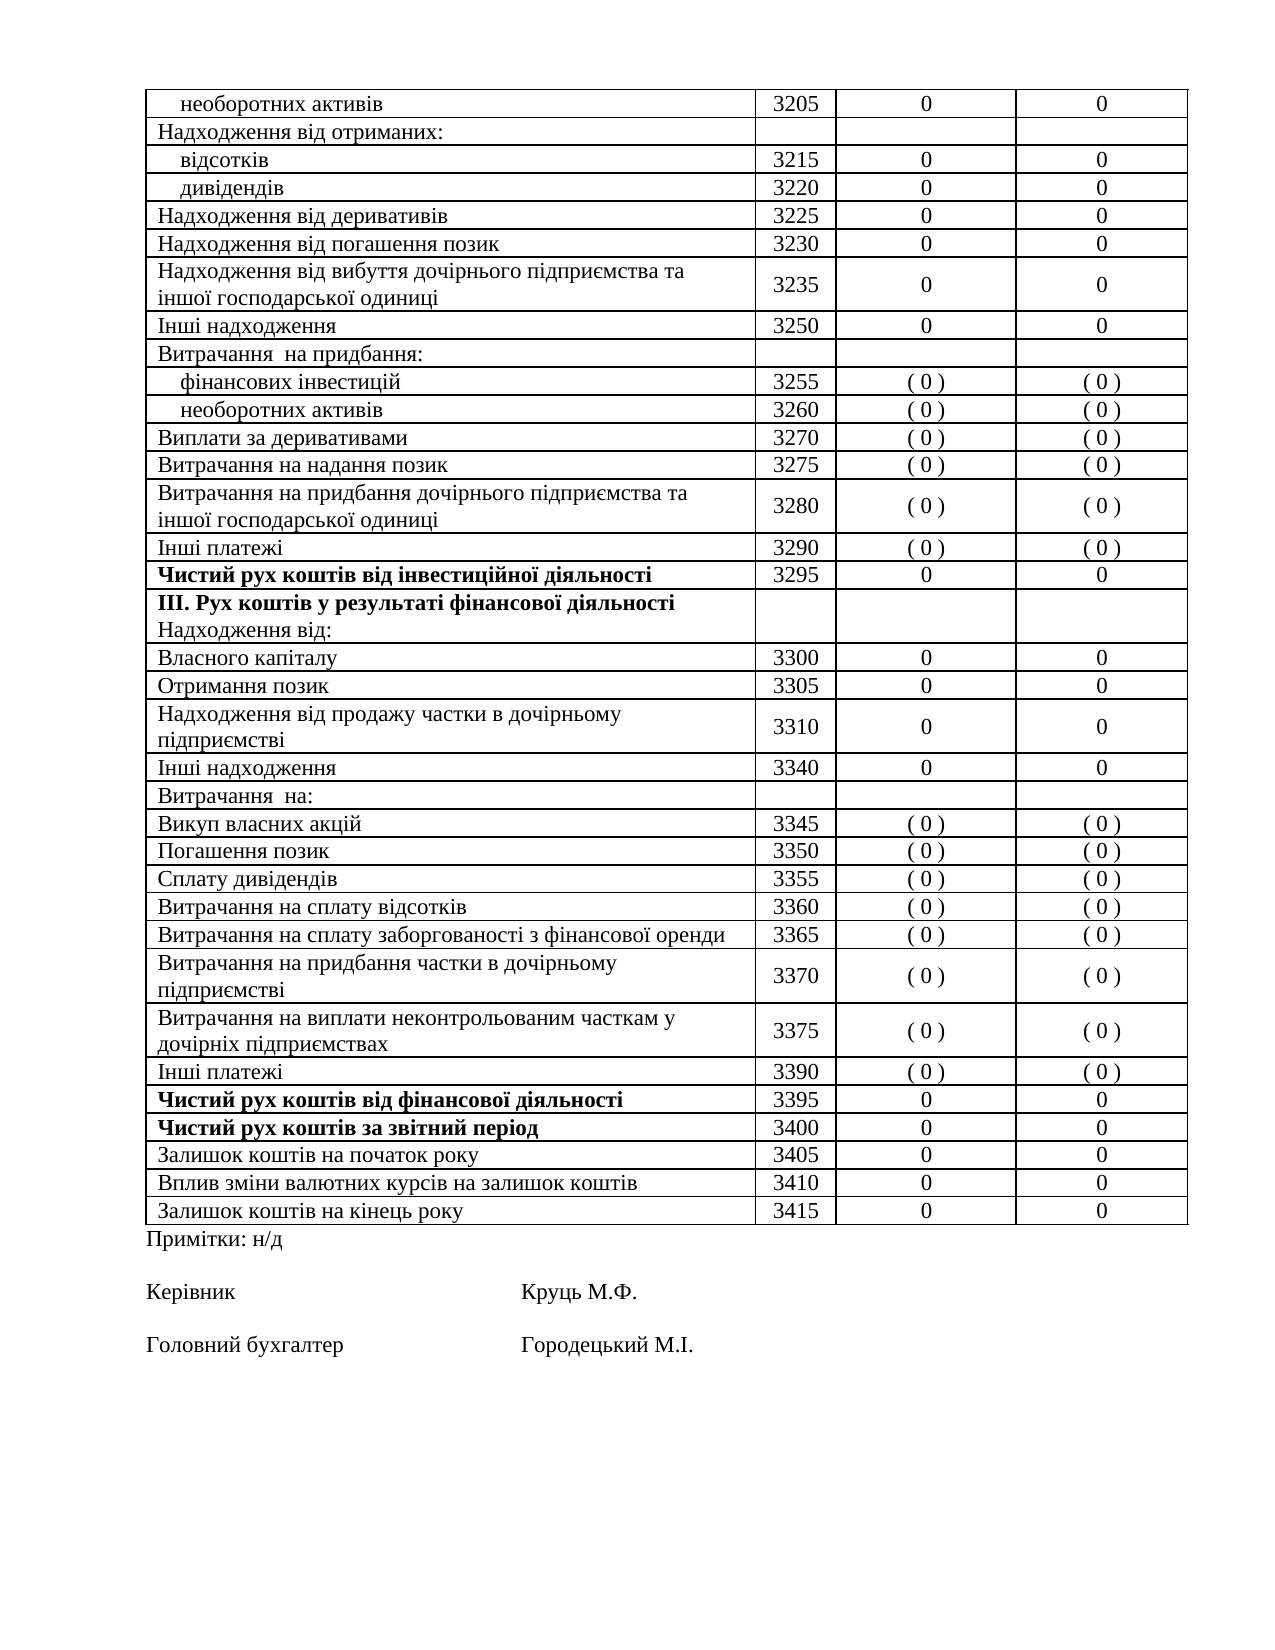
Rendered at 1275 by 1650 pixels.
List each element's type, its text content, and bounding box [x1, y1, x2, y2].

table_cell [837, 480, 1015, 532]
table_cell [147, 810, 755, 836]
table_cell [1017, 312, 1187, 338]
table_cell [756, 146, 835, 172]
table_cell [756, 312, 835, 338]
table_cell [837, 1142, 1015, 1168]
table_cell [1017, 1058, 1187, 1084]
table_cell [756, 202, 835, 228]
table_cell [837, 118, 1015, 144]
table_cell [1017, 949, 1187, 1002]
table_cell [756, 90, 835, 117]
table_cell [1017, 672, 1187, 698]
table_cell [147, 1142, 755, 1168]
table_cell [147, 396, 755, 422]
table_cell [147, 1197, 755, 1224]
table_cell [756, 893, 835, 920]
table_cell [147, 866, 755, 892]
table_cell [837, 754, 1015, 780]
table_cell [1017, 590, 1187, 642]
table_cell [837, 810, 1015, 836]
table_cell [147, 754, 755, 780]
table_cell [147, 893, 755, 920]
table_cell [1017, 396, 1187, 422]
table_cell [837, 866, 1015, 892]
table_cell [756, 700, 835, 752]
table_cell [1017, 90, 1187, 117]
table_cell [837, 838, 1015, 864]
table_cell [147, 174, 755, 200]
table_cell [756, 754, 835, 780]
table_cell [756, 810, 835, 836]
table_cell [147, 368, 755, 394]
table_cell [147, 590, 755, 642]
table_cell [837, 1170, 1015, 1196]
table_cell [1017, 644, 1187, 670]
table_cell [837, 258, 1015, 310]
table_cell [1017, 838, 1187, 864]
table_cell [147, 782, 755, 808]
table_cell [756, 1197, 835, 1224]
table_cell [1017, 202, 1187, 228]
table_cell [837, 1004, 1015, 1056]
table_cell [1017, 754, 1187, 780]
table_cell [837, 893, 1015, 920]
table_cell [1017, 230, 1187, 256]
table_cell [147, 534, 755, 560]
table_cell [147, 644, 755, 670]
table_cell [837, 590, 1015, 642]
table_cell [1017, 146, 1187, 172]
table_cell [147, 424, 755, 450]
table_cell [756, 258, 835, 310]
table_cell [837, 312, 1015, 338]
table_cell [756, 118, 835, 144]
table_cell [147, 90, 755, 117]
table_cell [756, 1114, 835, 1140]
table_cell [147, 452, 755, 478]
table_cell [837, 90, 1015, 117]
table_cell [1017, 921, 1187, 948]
text Керівник Круць М.Ф. [146, 1278, 1186, 1304]
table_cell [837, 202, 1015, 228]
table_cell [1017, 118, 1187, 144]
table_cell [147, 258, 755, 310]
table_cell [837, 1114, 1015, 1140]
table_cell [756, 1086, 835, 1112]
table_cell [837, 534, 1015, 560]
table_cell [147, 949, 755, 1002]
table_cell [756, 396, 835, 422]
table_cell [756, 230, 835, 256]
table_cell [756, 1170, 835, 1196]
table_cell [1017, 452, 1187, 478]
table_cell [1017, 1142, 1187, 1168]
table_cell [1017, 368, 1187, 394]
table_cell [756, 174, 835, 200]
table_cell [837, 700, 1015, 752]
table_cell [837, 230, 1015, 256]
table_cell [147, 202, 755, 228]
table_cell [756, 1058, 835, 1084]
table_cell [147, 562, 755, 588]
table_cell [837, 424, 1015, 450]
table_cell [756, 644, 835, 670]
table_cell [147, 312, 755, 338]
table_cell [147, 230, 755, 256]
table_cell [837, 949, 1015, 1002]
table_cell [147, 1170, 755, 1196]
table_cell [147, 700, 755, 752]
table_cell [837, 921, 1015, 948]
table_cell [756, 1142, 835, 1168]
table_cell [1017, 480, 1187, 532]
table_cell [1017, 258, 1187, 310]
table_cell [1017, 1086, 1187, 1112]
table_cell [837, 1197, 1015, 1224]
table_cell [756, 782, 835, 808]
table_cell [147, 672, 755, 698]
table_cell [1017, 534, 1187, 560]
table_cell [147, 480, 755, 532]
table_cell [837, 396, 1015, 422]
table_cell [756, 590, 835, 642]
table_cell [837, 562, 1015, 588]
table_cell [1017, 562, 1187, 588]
text Примітки: н/д [146, 1225, 1186, 1252]
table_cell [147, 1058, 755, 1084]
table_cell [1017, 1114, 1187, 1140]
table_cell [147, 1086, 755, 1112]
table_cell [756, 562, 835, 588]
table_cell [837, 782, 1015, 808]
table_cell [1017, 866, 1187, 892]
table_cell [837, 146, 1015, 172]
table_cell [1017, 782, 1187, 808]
text Головний бухгалтер Городецький М.I. [146, 1331, 1186, 1357]
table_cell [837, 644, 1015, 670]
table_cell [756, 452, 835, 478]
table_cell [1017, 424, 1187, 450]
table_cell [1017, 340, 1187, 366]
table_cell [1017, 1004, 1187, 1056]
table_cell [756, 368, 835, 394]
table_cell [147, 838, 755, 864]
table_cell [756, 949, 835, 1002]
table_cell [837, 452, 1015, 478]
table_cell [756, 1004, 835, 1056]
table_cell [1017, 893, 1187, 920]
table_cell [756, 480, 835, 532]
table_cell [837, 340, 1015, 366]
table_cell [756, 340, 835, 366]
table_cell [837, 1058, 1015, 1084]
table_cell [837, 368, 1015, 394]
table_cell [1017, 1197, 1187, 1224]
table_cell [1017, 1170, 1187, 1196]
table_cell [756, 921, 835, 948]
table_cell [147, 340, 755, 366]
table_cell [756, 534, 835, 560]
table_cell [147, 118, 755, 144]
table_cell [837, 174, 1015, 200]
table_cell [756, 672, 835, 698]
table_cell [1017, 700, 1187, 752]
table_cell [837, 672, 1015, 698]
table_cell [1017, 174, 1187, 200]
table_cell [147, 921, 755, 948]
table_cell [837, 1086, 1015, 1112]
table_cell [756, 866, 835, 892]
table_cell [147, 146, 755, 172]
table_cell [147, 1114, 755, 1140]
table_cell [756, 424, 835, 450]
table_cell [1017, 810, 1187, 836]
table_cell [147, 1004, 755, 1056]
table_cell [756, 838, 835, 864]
